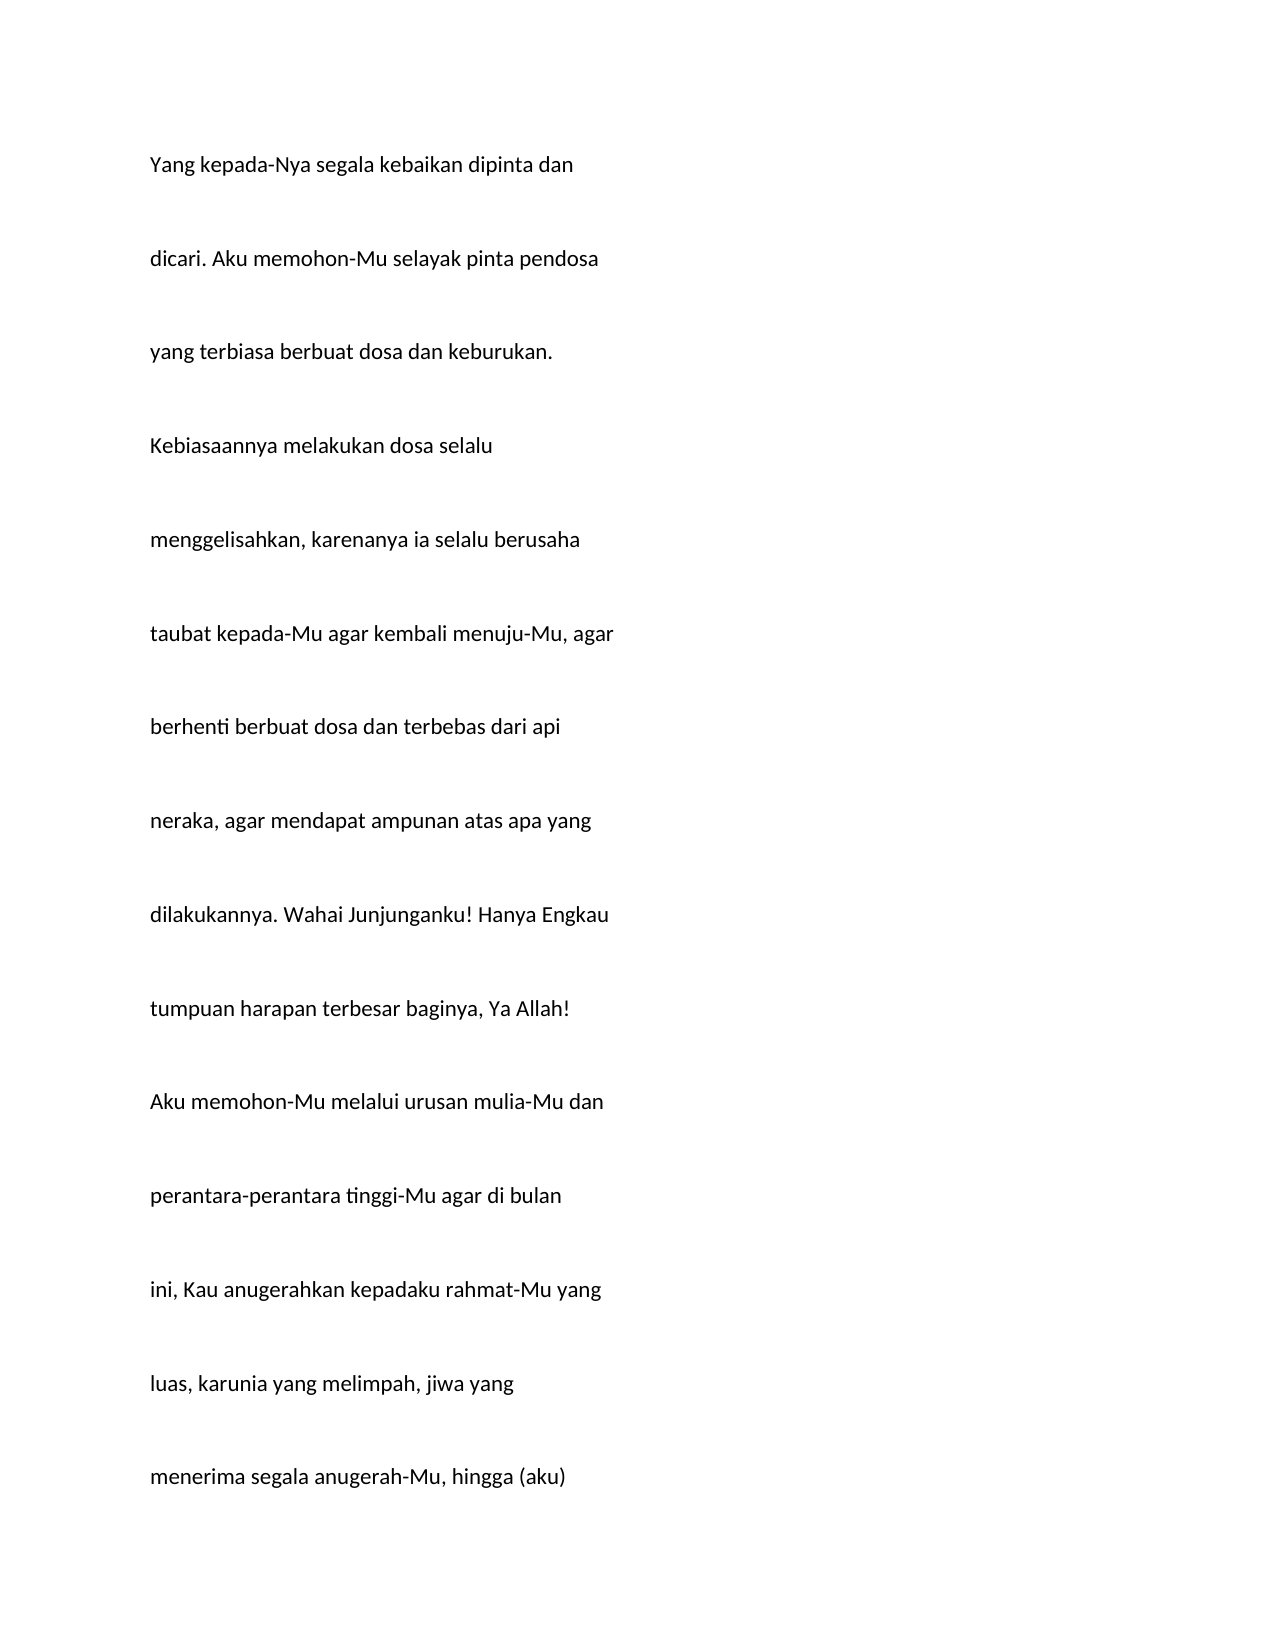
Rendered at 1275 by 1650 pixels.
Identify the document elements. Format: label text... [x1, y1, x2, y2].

text perantara-perantara tinggi-Mu agar di bulan [150, 1181, 1125, 1209]
text Yang kepada-Nya segala kebaikan dipinta dan [150, 150, 1125, 178]
text neraka, agar mendapat ampunan atas apa yang [150, 806, 1125, 834]
text ini, Kau anugerahkan kepadaku rahmat-Mu yang [150, 1275, 1125, 1303]
text dicari. Aku memohon-Mu selayak pinta pendosa [150, 244, 1125, 272]
text taubat kepada-Mu agar kembali menuju-Mu, agar [150, 619, 1125, 647]
text dilakukannya. Wahai Junjunganku! Hanya Engkau [150, 900, 1125, 928]
text berhenti berbuat dosa dan terbebas dari api [150, 712, 1125, 741]
text menggelisahkan, karenanya ia selalu berusaha [150, 525, 1125, 553]
text Aku memohon-Mu melalui urusan mulia-Mu dan [150, 1087, 1125, 1116]
text Kebiasaannya melakukan dosa selalu [150, 431, 1125, 459]
text luas, karunia yang melimpah, jiwa yang [150, 1369, 1125, 1397]
text menerima segala anugerah-Mu, hingga (aku) [150, 1462, 1125, 1491]
text yang terbiasa berbuat dosa dan keburukan. [150, 337, 1125, 366]
text tumpuan harapan terbesar baginya, Ya Allah! [150, 994, 1125, 1022]
